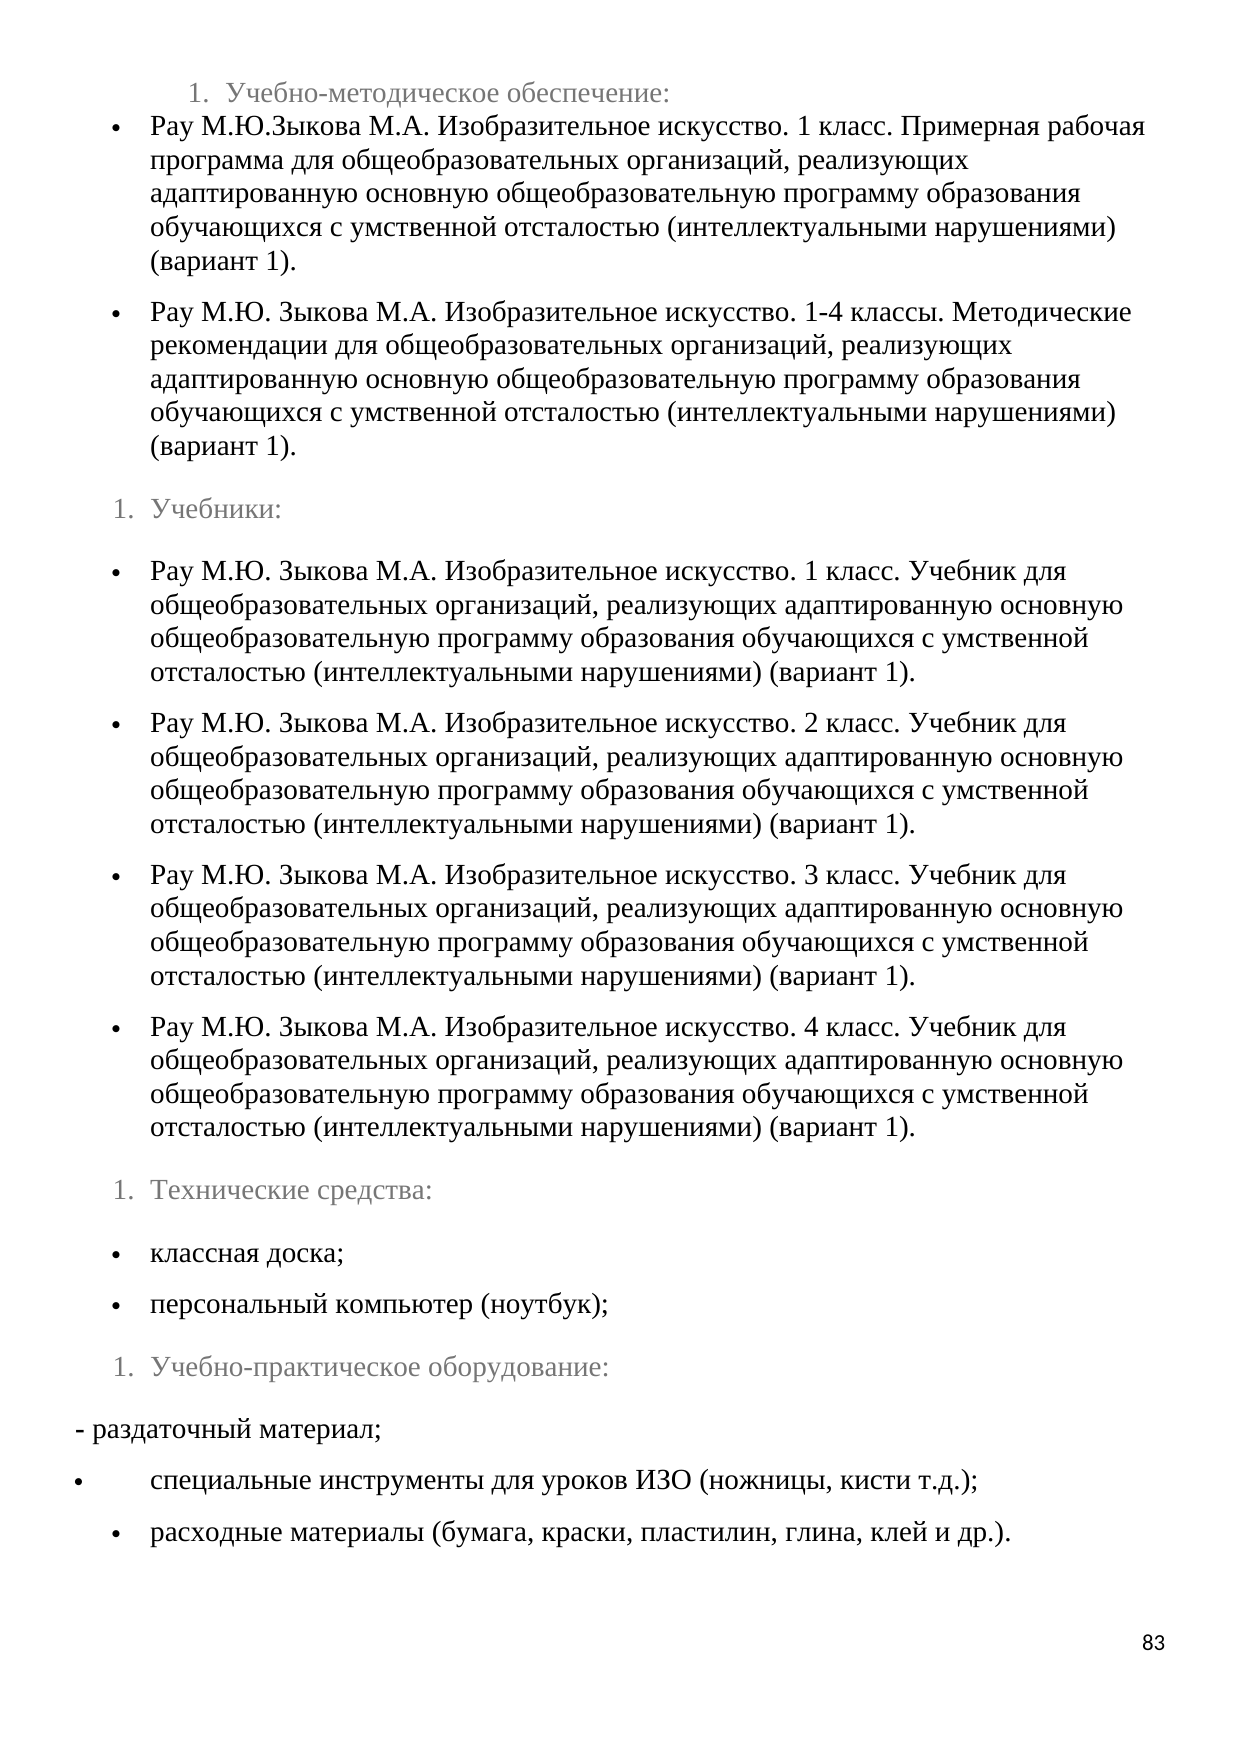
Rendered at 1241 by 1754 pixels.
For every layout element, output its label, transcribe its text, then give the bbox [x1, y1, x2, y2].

list классная доска; [112, 1235, 1165, 1268]
list Рау М.Ю. Зыкова М.А. Изобразительное искусство. 3 класс. Учебник для общеобразовательных организаций, реализующих адаптированную основную общеобразовательную программу образования обучающихся с умственной отсталостью (интеллектуальными нарушениями) (вариант 1). [112, 857, 1165, 991]
list Учебно-методическое обеспечение: [187, 75, 1165, 108]
list специальные инструменты для уроков ИЗО (ножницы, кисти т.д.); [75, 1462, 1165, 1496]
text - раздаточный материал; [75, 1411, 1165, 1445]
list Учебно-практическое оборудование: [112, 1349, 1165, 1382]
list Технические средства: [112, 1172, 1165, 1206]
list Рау М.Ю. Зыкова М.А. Изобразительное искусство. 4 класс. Учебник для общеобразовательных организаций, реализующих адаптированную основную общеобразовательную программу образования обучающихся с умственной отсталостью (интеллектуальными нарушениями) (вариант 1). [112, 1009, 1165, 1143]
list Рау М.Ю. Зыкова М.А. Изобразительное искусство. 1-4 классы. Методические рекомендации для общеобразовательных организаций, реализующих адаптированную основную общеобразовательную программу образования обучающихся с умственной отсталостью (интеллектуальными нарушениями) (вариант 1). [112, 294, 1165, 462]
list персональный компьютер (ноутбук); [112, 1286, 1165, 1319]
list Рау М.Ю. Зыкова М.А. Изобразительное искусство. 1 класс. Учебник для общеобразовательных организаций, реализующих адаптированную основную общеобразовательную программу образования обучающихся с умственной отсталостью (интеллектуальными нарушениями) (вариант 1). [112, 553, 1165, 688]
list Учебники: [112, 491, 1165, 524]
list Рау М.Ю.Зыкова М.А. Изобразительное искусство. 1 класс. Примерная рабочая программа для общеобразовательных организаций, реализующих адаптированную основную общеобразовательную программу образования обучающихся с умственной отсталостью (интеллектуальными нарушениями) (вариант 1). [112, 108, 1165, 276]
list Рау М.Ю. Зыкова М.А. Изобразительное искусство. 2 класс. Учебник для общеобразовательных организаций, реализующих адаптированную основную общеобразовательную программу образования обучающихся с умственной отсталостью (интеллектуальными нарушениями) (вариант 1). [112, 705, 1165, 839]
list расходные материалы (бумага, краски, пластилин, глина, клей и др.). [112, 1514, 1165, 1547]
